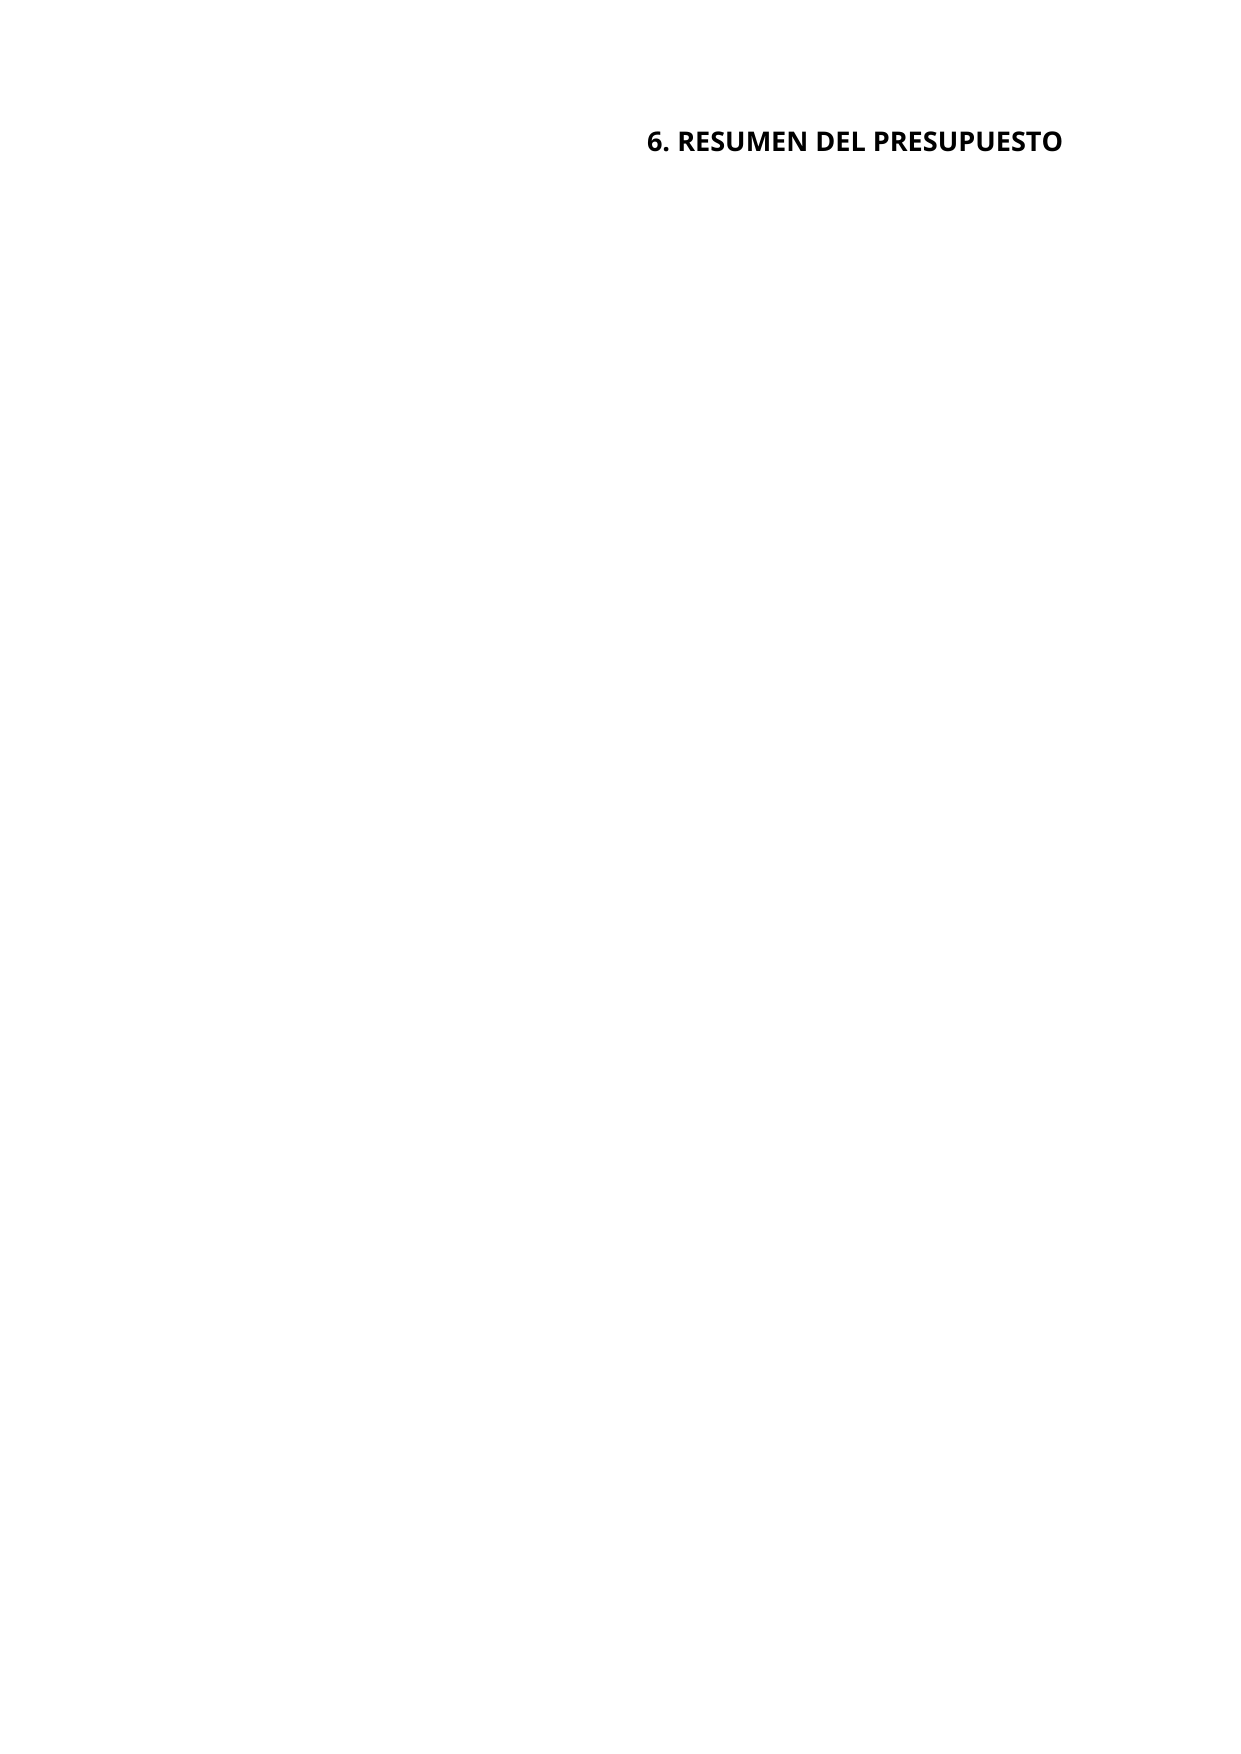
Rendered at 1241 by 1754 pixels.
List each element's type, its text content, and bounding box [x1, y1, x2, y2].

text 6. RESUMEN DEL PRESUPUESTO [124, 122, 1063, 159]
